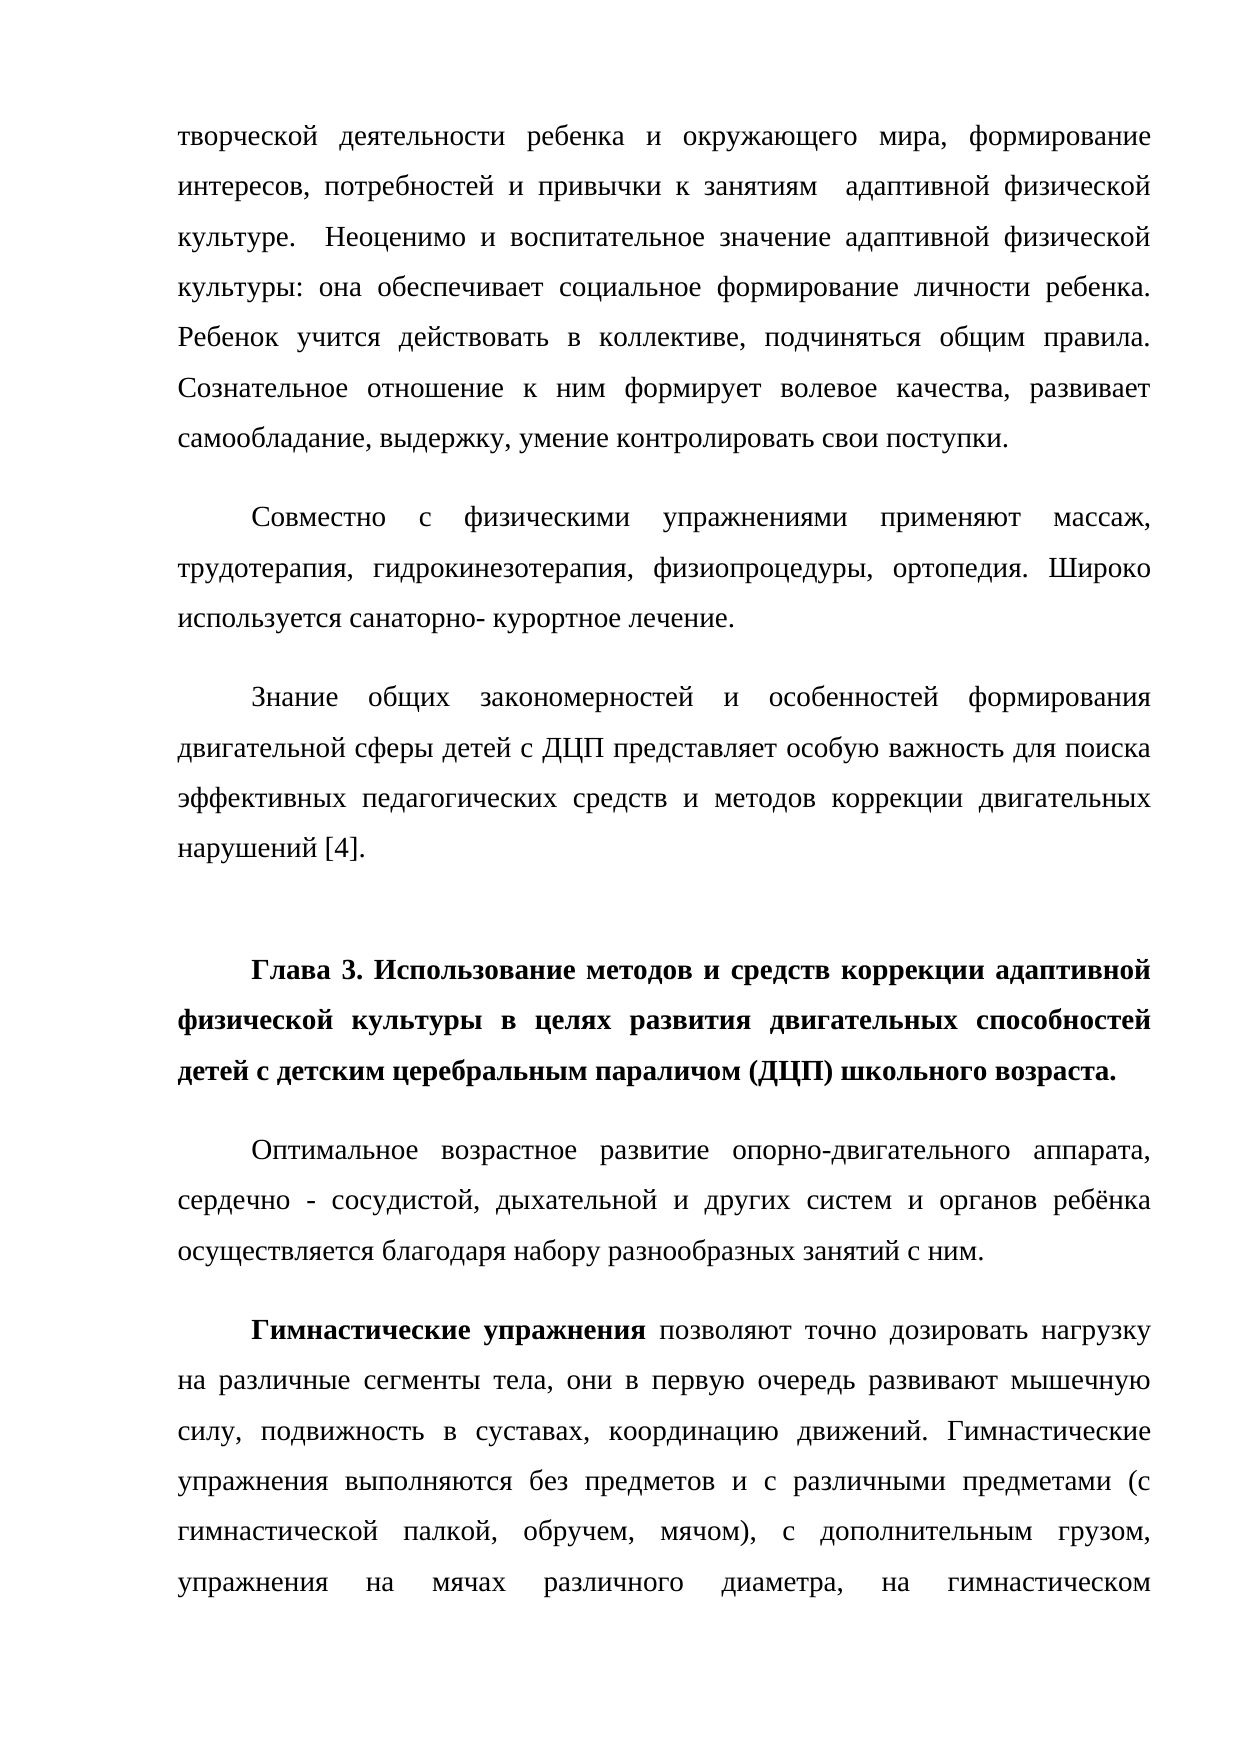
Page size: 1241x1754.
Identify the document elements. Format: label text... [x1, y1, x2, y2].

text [177, 118, 1152, 453]
text Знание общих закономерностей и особенностей формирования двигательной сферы детей с ДЦП представляет особую важность для поиска эффективных педагогических средств и методов коррекции двигательных нарушений [4]. [177, 679, 1152, 864]
text Совместно с физическими упражнениями применяют массаж, трудотерапия, гидрокинезотерапия, физиопроцедуры, ортопедия. Широко используется санаторно- курортное лечение. [177, 499, 1152, 634]
text Глава 3. Использование методов и средств коррекции адаптивной физической культуры в целях развития двигательных способностей детей с детским церебральным параличом (ДЦП) школьного возраста. [177, 952, 1152, 1086]
text Оптимальное возрастное развитие опорно-двигательного аппарата, сердечно - сосудистой, дыхательной и других систем и органов ребёнка осуществляется благодаря набору разнообразных занятий с ним. [177, 1132, 1152, 1266]
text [177, 1312, 1152, 1597]
